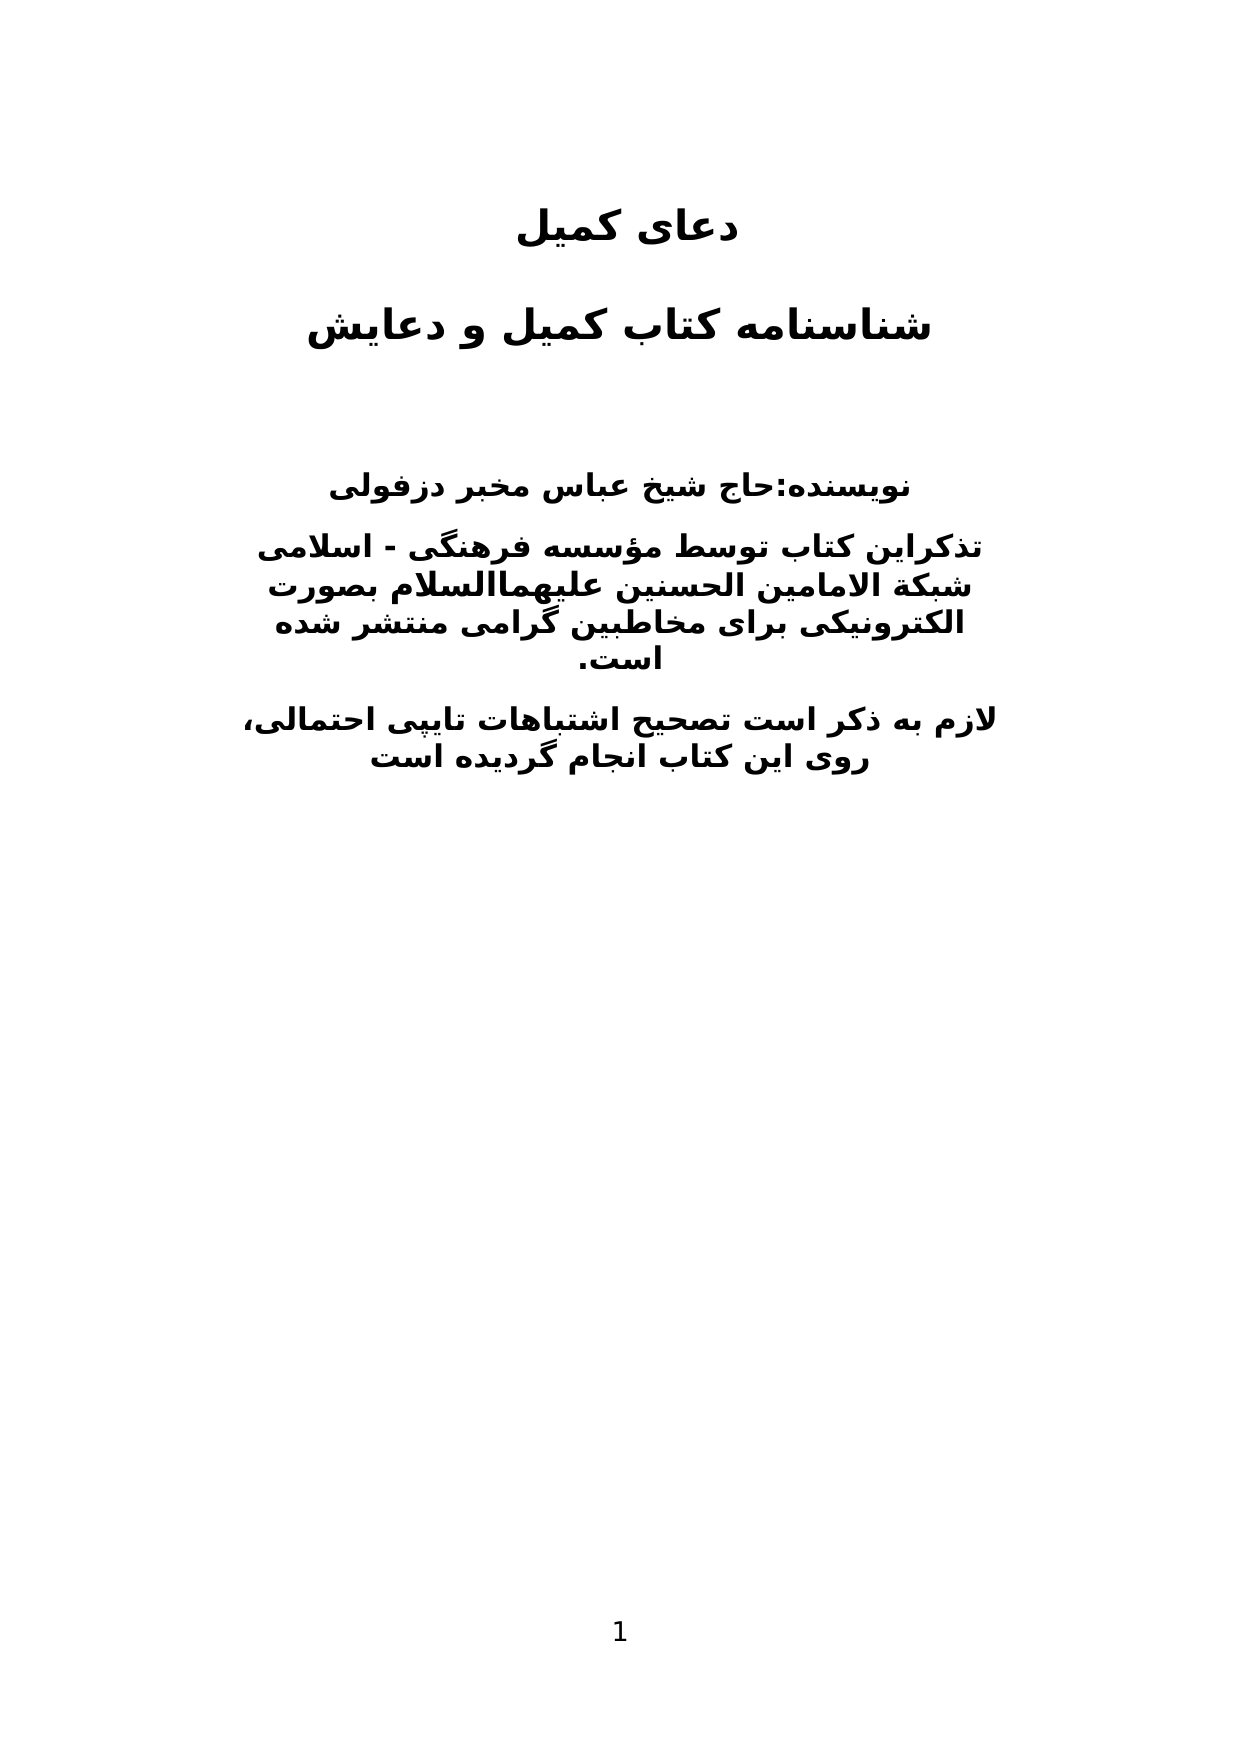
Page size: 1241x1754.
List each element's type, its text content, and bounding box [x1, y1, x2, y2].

text لازم به ذکر است تصحیح اشتباهات تایپی احتمالی، روی این کتاب انجام گردیده است [236, 702, 1004, 774]
text شناسنامه کتاب کميل و دعايش [236, 301, 1004, 349]
text دعای کميل [236, 202, 1004, 251]
text نویسنده:حاج شيخ عباس مخبر دزفولى [236, 467, 1004, 504]
text تذکراین کتاب توسط مؤسسه فرهنگی - اسلامی شبکة الامامین الحسنین عليهما‌السلام بصورت الکترونیکی برای مخاطبین گرامی منتشر شده است. [236, 529, 1004, 677]
